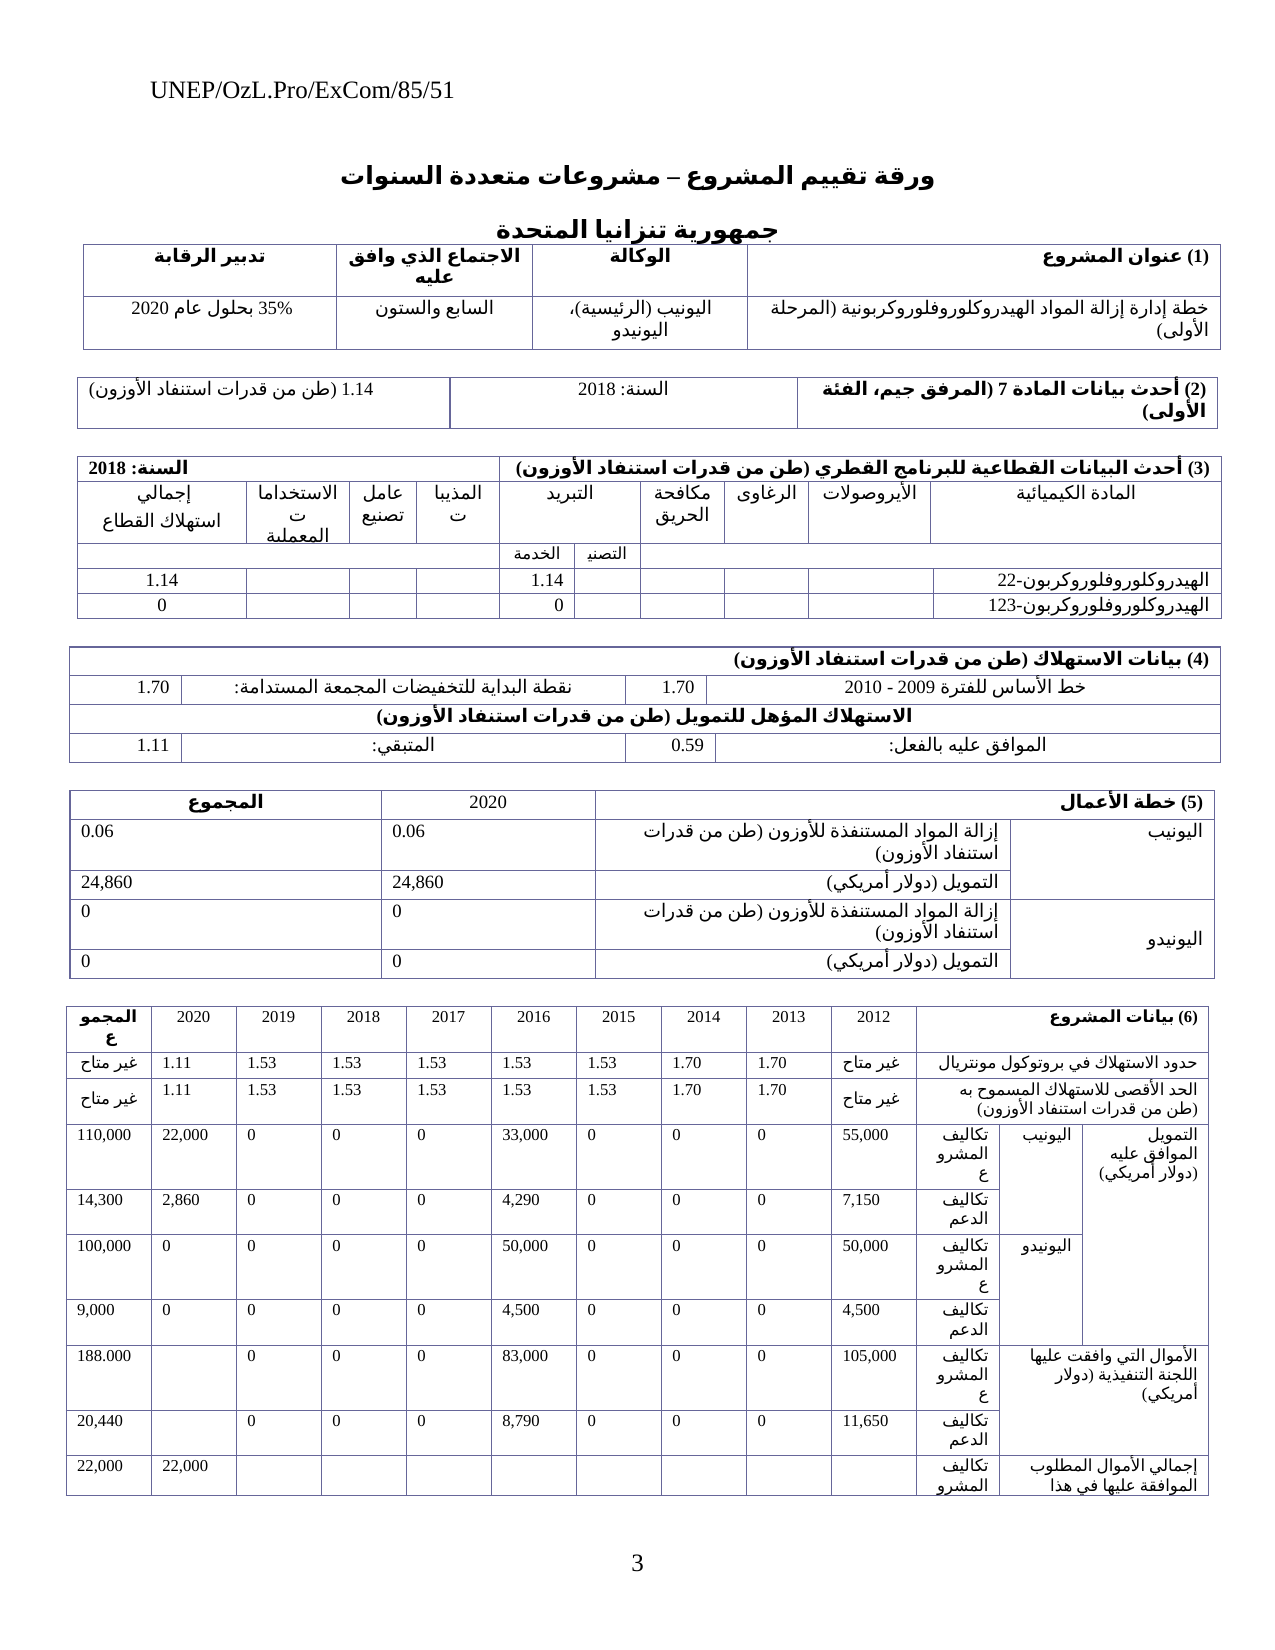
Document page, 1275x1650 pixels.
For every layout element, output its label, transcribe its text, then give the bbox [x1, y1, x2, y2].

table_header 2014 [662, 1007, 746, 1052]
table_cell 14,300 [67, 1190, 151, 1234]
table_cell 1.11 [152, 1053, 236, 1078]
table_cell 4,290 [492, 1190, 576, 1234]
table_cell [641, 544, 1221, 568]
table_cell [1000, 1456, 1208, 1494]
table_cell التبريد [500, 482, 640, 543]
table_header (4) بيانات الاستهلاك (طن من قدرات استنفاد الأوزون) [70, 648, 1220, 675]
table_cell 22,000 [152, 1125, 236, 1189]
table_cell [575, 594, 640, 618]
table_cell 100,000 [67, 1235, 151, 1299]
table_cell 8,790 [492, 1411, 576, 1455]
table_cell [725, 569, 808, 593]
table_cell 110,000 [67, 1125, 151, 1189]
table_header (5) خطة الأعمال [596, 791, 1214, 819]
table_header 1.14 (طن من قدرات استنفاد الأوزون) [78, 378, 449, 428]
table_cell 0 [577, 1190, 661, 1234]
table_cell 0 [747, 1346, 831, 1409]
table_cell 0 [322, 1411, 406, 1455]
table_cell 1.53 [322, 1053, 406, 1078]
table_cell 4,500 [492, 1300, 576, 1345]
table_cell 0 [747, 1190, 831, 1234]
table_cell 2,860 [152, 1190, 236, 1234]
table_cell 1.53 [492, 1053, 576, 1078]
table_cell 9,000 [67, 1300, 151, 1345]
table_cell [725, 594, 808, 618]
table_cell 1.53 [577, 1079, 661, 1124]
table_cell 0 [407, 1235, 491, 1299]
table_cell 50,000 [832, 1235, 916, 1299]
table_cell [350, 569, 416, 593]
table_cell إزالة المواد المستنفذة للأوزون (طن من قدرات استنفاد الأوزون) [596, 900, 1010, 949]
table_header الوكالة [533, 245, 747, 296]
table_header 2013 [747, 1007, 831, 1052]
table_cell 1.70 [70, 676, 181, 704]
table_cell الهيدروكلوروفلوروكربون-22 [934, 569, 1221, 593]
table_cell 0 [407, 1300, 491, 1345]
table_cell [662, 1456, 746, 1494]
table_cell 1.53 [407, 1053, 491, 1078]
table_cell تكاليف المشروع [917, 1456, 999, 1494]
table_cell 1.11 [70, 734, 181, 762]
table_cell 0 [662, 1346, 746, 1409]
table_cell 33,000 [492, 1125, 576, 1189]
table_header 2017 [407, 1007, 491, 1052]
table_cell 0 [662, 1300, 746, 1345]
table_cell 0 [237, 1411, 321, 1455]
table_cell 0 [577, 1300, 661, 1345]
table_header السنة: 2018 [78, 457, 499, 481]
table_cell 1.70 [662, 1079, 746, 1124]
table_cell الهيدروكلوروفلوروكربون-123 [934, 594, 1221, 618]
table_cell 105,000 [832, 1346, 916, 1409]
table_cell 0 [577, 1346, 661, 1409]
table_cell إزالة المواد المستنفذة للأوزون (طن من قدرات استنفاد الأوزون) [596, 820, 1010, 869]
table_cell [641, 594, 724, 618]
table_cell [247, 594, 349, 618]
table_cell [152, 1411, 236, 1455]
table_header الاجتماع الذي وافق عليه [337, 245, 532, 296]
table_cell 0 [747, 1300, 831, 1345]
table_cell [407, 1456, 491, 1494]
table_cell نقطة البداية للتخفيضات المجمعة المستدامة: [182, 676, 625, 704]
table_cell 0 [322, 1346, 406, 1409]
table_cell تكاليف المشروع [917, 1125, 999, 1189]
table_cell 1.53 [322, 1079, 406, 1124]
table_cell 0 [382, 900, 595, 949]
table_cell الحد الأقصى للاستهلاك المسموح به (طن من قدرات استنفاد الأوزون) [917, 1079, 1208, 1124]
table_cell 1.53 [237, 1079, 321, 1124]
table_cell 20,440 [67, 1411, 151, 1455]
table_cell 0 [78, 594, 246, 618]
table_cell [577, 1456, 661, 1494]
table_cell [417, 594, 499, 618]
table_cell 0 [382, 950, 595, 978]
table_cell 1.53 [492, 1079, 576, 1124]
table_cell غير متاح [67, 1079, 151, 1124]
table_cell تكاليف الدعم [917, 1300, 999, 1345]
table_header تدبير الرقابة [84, 245, 336, 296]
table_cell 0 [747, 1235, 831, 1299]
table_cell 1.14 [78, 569, 246, 593]
table_cell 1.70 [747, 1079, 831, 1124]
table_cell [152, 1346, 236, 1409]
table_cell غير متاح [832, 1079, 916, 1124]
table_cell 0.06 [71, 820, 381, 869]
table_cell [809, 569, 933, 593]
table_header السنة: 2018 [451, 378, 797, 428]
table_cell 0 [577, 1235, 661, 1299]
table_header المجموع [67, 1007, 151, 1052]
table_cell التصنيع [575, 544, 640, 568]
table_header (2) أحدث بيانات المادة 7 (المرفق جيم، الفئة الأولى) [798, 378, 1217, 428]
table_cell 0 [662, 1190, 746, 1234]
table_cell غير متاح [832, 1053, 916, 1078]
table_cell الاستهلاك المؤهل للتمويل (طن من قدرات استنفاد الأوزون) [70, 705, 1220, 733]
table_cell خطة إدارة إزالة المواد الهيدروكلوروفلوروكربونية (المرحلة الأولى) [748, 297, 1220, 349]
table_cell 1.14 [500, 569, 574, 593]
table_header 2018 [322, 1007, 406, 1052]
table_cell الخدمة [500, 544, 574, 568]
table_cell 0 [71, 900, 381, 949]
subtitle ورقة تقييم المشروع – مشروعات متعددة السنوات [150, 161, 1125, 190]
table_cell اليونيب (الرئيسية)، اليونيدو [533, 297, 747, 349]
table_cell 0 [577, 1411, 661, 1455]
table_cell مكافحة الحريق [641, 482, 724, 543]
table_cell 0 [322, 1190, 406, 1234]
table_header 2015 [577, 1007, 661, 1052]
table_cell 0 [237, 1235, 321, 1299]
table_cell 0 [71, 950, 381, 978]
table_cell الأيروصولات [809, 482, 930, 543]
table_cell 1.53 [237, 1053, 321, 1078]
table_header 2020 [382, 791, 595, 819]
table_cell 22,000 [152, 1456, 236, 1494]
table_cell [247, 569, 349, 593]
table_cell 0 [407, 1411, 491, 1455]
table_cell 1.70 [626, 676, 706, 704]
table_cell إجمالي استهلاك القطاع [78, 482, 246, 543]
table_cell [747, 1456, 831, 1494]
table_header 2020 [152, 1007, 236, 1052]
table_cell [78, 544, 499, 568]
table_cell الأموال التي وافقت عليها اللجنة التنفيذية (دولار أمريكي) [1000, 1346, 1208, 1455]
table_cell 11,650 [832, 1411, 916, 1455]
table_cell الموافق عليه بالفعل: [716, 734, 1220, 762]
table_cell اليونيدو [1011, 900, 1214, 978]
table_cell 0 [237, 1300, 321, 1345]
table_cell الرغاوى [725, 482, 808, 543]
table_cell 0 [500, 594, 574, 618]
table_cell غير متاح [67, 1053, 151, 1078]
table_header 2012 [832, 1007, 916, 1052]
table_cell 22,000 [67, 1456, 151, 1494]
table_cell 0 [747, 1411, 831, 1455]
table_cell المذيبات [417, 482, 499, 543]
table_cell 1.11 [152, 1079, 236, 1124]
table_cell [417, 569, 499, 593]
table_header (1) عنوان المشروع [748, 245, 1220, 296]
table_cell تكاليف المشروع [917, 1346, 999, 1409]
table_cell 1.70 [662, 1053, 746, 1078]
table_cell 4,500 [832, 1300, 916, 1345]
table_cell 0 [152, 1235, 236, 1299]
table_cell 24,860 [71, 871, 381, 898]
table_cell 0.06 [382, 820, 595, 869]
table_cell اليونيب [1011, 820, 1214, 898]
table_cell عامل تصنيع [350, 482, 416, 543]
table_cell 0.59 [626, 734, 715, 762]
table_header (3) أحدث البيانات القطاعية للبرنامج القطري (طن من قدرات استنفاد الأوزون) [500, 457, 1221, 481]
table_cell خط الأساس للفترة 2009 - 2010 [707, 676, 1220, 704]
table_cell [641, 569, 724, 593]
table_header 2016 [492, 1007, 576, 1052]
table_cell 0 [322, 1235, 406, 1299]
table_cell [322, 1456, 406, 1494]
table_cell [237, 1456, 321, 1494]
table_cell تكاليف المشروع [917, 1235, 999, 1299]
table_cell 0 [747, 1125, 831, 1189]
table_cell 83,000 [492, 1346, 576, 1409]
table_cell 0 [577, 1125, 661, 1189]
table_header (6) بيانات المشروع [917, 1007, 1208, 1052]
table_cell 0 [662, 1125, 746, 1189]
table_cell 0 [662, 1235, 746, 1299]
table_cell 0 [237, 1125, 321, 1189]
table_cell 0 [322, 1300, 406, 1345]
table_header 2019 [237, 1007, 321, 1052]
table_cell الاستخدامات المعملية [247, 482, 349, 543]
table_cell 1.53 [577, 1053, 661, 1078]
table_cell التمويل (دولار أمريكي) [596, 950, 1010, 978]
table_cell 7,150 [832, 1190, 916, 1234]
table_cell [575, 569, 640, 593]
table_cell تكاليف الدعم [917, 1190, 999, 1234]
table_header المجموع [71, 791, 381, 819]
table_cell 35% بحلول عام 2020 [84, 297, 336, 349]
table_cell المادة الكيميائية [931, 482, 1221, 543]
table_cell 0 [152, 1300, 236, 1345]
table_cell 24,860 [382, 871, 595, 898]
table_cell 0 [407, 1190, 491, 1234]
table_cell 0 [407, 1125, 491, 1189]
table_cell التمويل (دولار أمريكي) [596, 871, 1010, 898]
table_cell التمويل الموافق عليه (دولار أمريكي) [1083, 1125, 1208, 1345]
table_cell اليونيدو [1000, 1235, 1082, 1345]
table_cell 188.000 [67, 1346, 151, 1409]
table_cell 0 [662, 1411, 746, 1455]
table_cell تكاليف الدعم [917, 1411, 999, 1455]
table_cell المتبقي: [182, 734, 625, 762]
table_cell [832, 1456, 916, 1494]
table_cell 0 [237, 1346, 321, 1409]
table_cell 0 [237, 1190, 321, 1234]
table_cell 0 [322, 1125, 406, 1189]
table_cell 50,000 [492, 1235, 576, 1299]
list جمهورية تنزانيا المتحدة [150, 215, 1125, 244]
table_cell 1.53 [407, 1079, 491, 1124]
table_cell 55,000 [832, 1125, 916, 1189]
table_cell 1.70 [747, 1053, 831, 1078]
table_cell [350, 594, 416, 618]
table_cell حدود الاستهلاك في بروتوكول مونتريال [917, 1053, 1208, 1078]
table_cell 0 [407, 1346, 491, 1409]
table_cell [809, 594, 933, 618]
table_cell [492, 1456, 576, 1494]
table_cell اليونيب [1000, 1125, 1082, 1234]
table_cell السابع والستون [337, 297, 532, 349]
